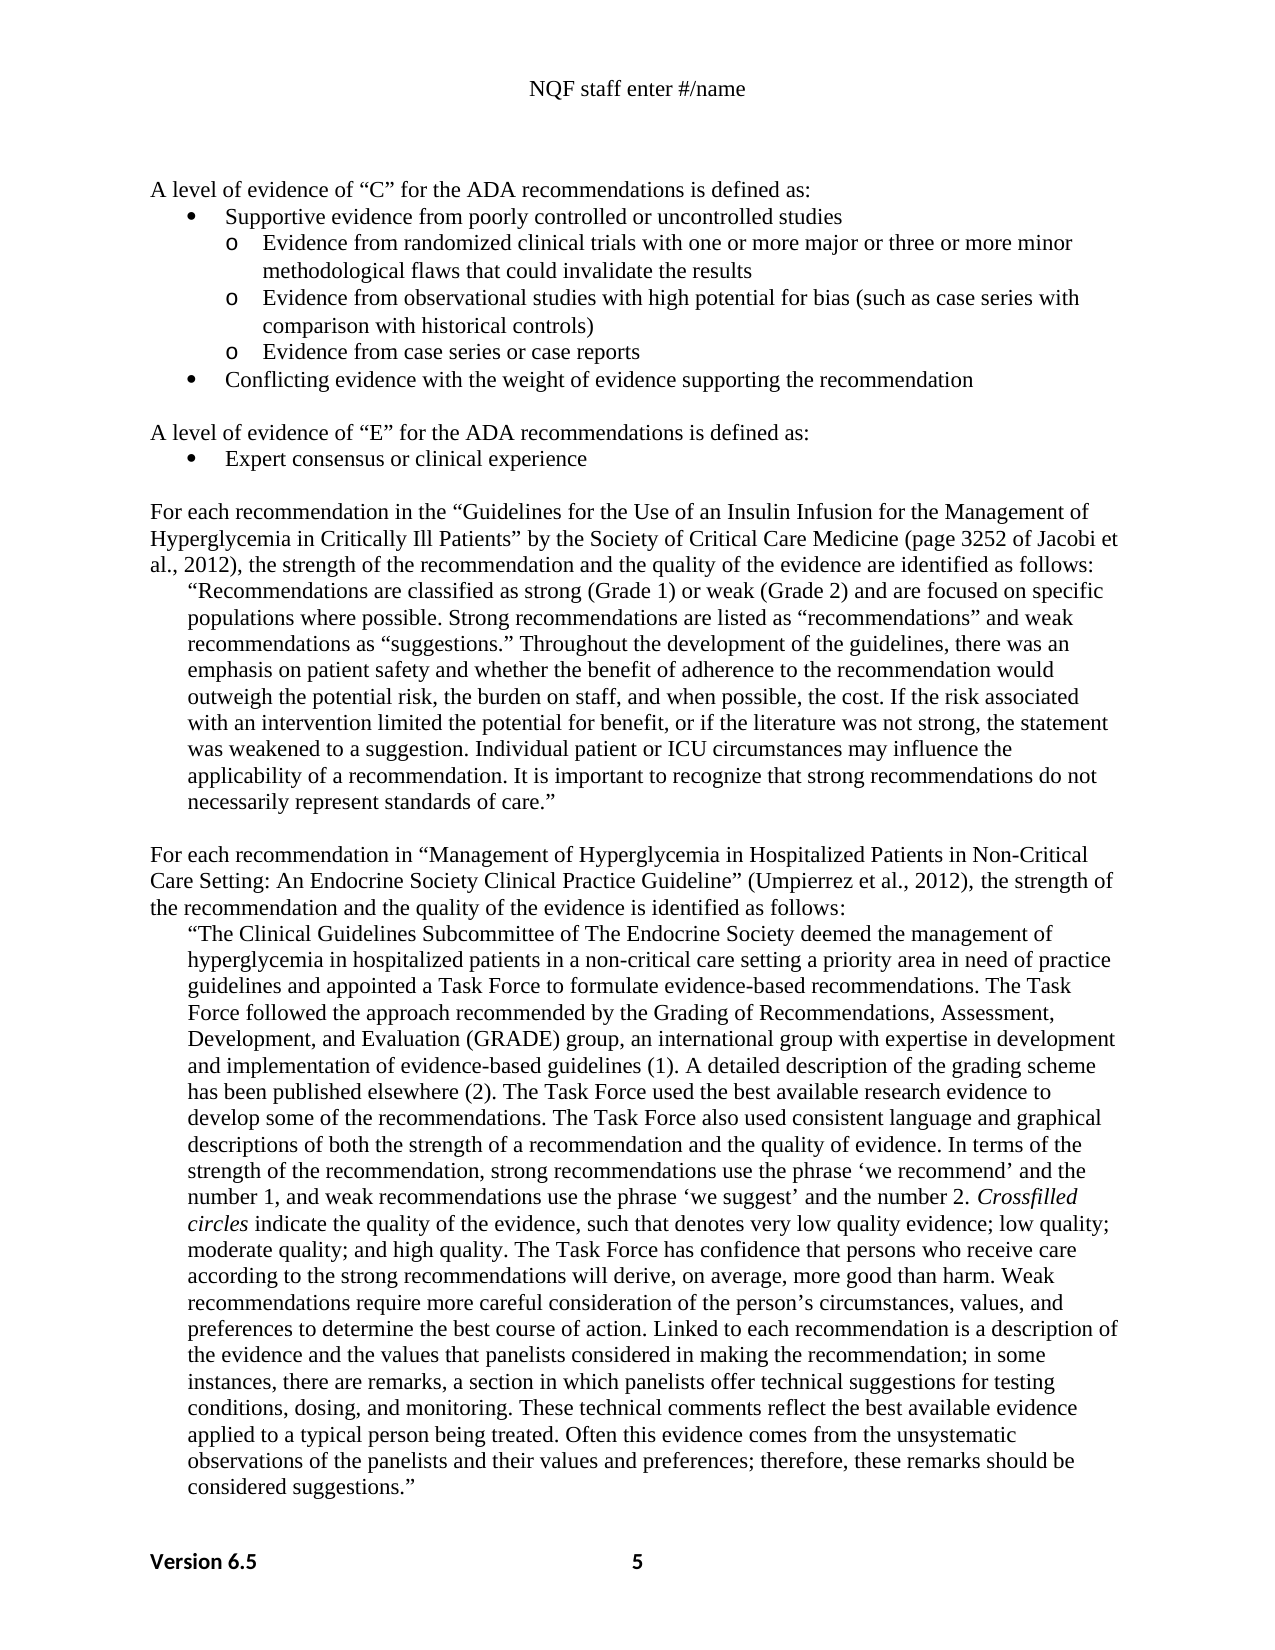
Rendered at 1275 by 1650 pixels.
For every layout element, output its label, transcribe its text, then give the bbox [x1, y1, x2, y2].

text For each recommendation in “Management of Hyperglycemia in Hospitalized Patients in Non-Critical Care Setting: An Endocrine Society Clinical Practice Guideline” (Umpierrez et al., 2012), the strength of the recommendation and the quality of the evidence is identified as follows: [150, 841, 1125, 920]
list Supportive evidence from poorly controlled or uncontrolled studies [187, 203, 1125, 229]
list Evidence from randomized clinical trials with one or more major or three or more minor methodological flaws that could invalidate the results [225, 229, 1125, 284]
list Expert consensus or clinical experience [187, 446, 1125, 472]
text A level of evidence of “E” for the ADA recommendations is defined as: [150, 419, 1125, 446]
text “Recommendations are classified as strong (Grade 1) or weak (Grade 2) and are focused on specific populations where possible. Strong recommendations are listed as “recommendations” and weak recommendations as “suggestions.” Throughout the development of the guidelines, there was an emphasis on patient safety and whether the benefit of adherence to the recommendation would outweigh the potential risk, the burden on staff, and when possible, the cost. If the risk associated with an intervention limited the potential for benefit, or if the literature was not strong, the statement was weakened to a suggestion. Individual patient or ICU circumstances may influence the applicability of a recommendation. It is important to recognize that strong recommendations do not necessarily represent standards of care.” [187, 577, 1125, 814]
list Conflicting evidence with the weight of evidence supporting the recommendation [187, 366, 1125, 393]
list Evidence from observational studies with high potential for bias (such as case series with comparison with historical controls) [225, 284, 1125, 338]
text For each recommendation in the “Guidelines for the Use of an Insulin Infusion for the Management of Hyperglycemia in Critically Ill Patients” by the Society of Critical Care Medicine (page 3252 of Jacobi et al., 2012), the strength of the recommendation and the quality of the evidence are identified as follows: [150, 498, 1125, 577]
list Evidence from case series or case reports [225, 338, 1125, 366]
text A level of evidence of “C” for the ADA recommendations is defined as: [150, 176, 1125, 203]
text “The Clinical Guidelines Subcommittee of The Endocrine Society deemed the management of hyperglycemia in hospitalized patients in a non-critical care setting a priority area in need of practice guidelines and appointed a Task Force to formulate evidence-based recommendations. The Task Force followed the approach recommended by the Grading of Recommendations, Assessment, Development, and Evaluation (GRADE) group, an international group with expertise in development and implementation of evidence-based guidelines (1). A detailed description of the grading scheme has been published elsewhere (2). The Task Force used the best available research evidence to develop some of the recommendations. The Task Force also used consistent language and graphical descriptions of both the strength of a recommendation and the quality of evidence. In terms of the strength of the recommendation, strong recommendations use the phrase ‘we recommend’ and the number 1, and weak recommendations use the phrase ‘we suggest’ and the number 2. Crossfilled circles indicate the quality of the evidence, such that denotes very low quality evidence; low quality; moderate quality; and high quality. The Task Force has confidence that persons who receive care according to the strong recommendations will derive, on average, more good than harm. Weak recommendations require more careful consideration of the person’s circumstances, values, and preferences to determine the best course of action. Linked to each recommendation is a description of the evidence and the values that panelists considered in making the recommendation; in some instances, there are remarks, a section in which panelists offer technical suggestions for testing conditions, dosing, and monitoring. These technical comments reflect the best available evidence applied to a typical person being treated. Often this evidence comes from the unsystematic observations of the panelists and their values and preferences; therefore, these remarks should be considered suggestions.” [187, 920, 1125, 1500]
